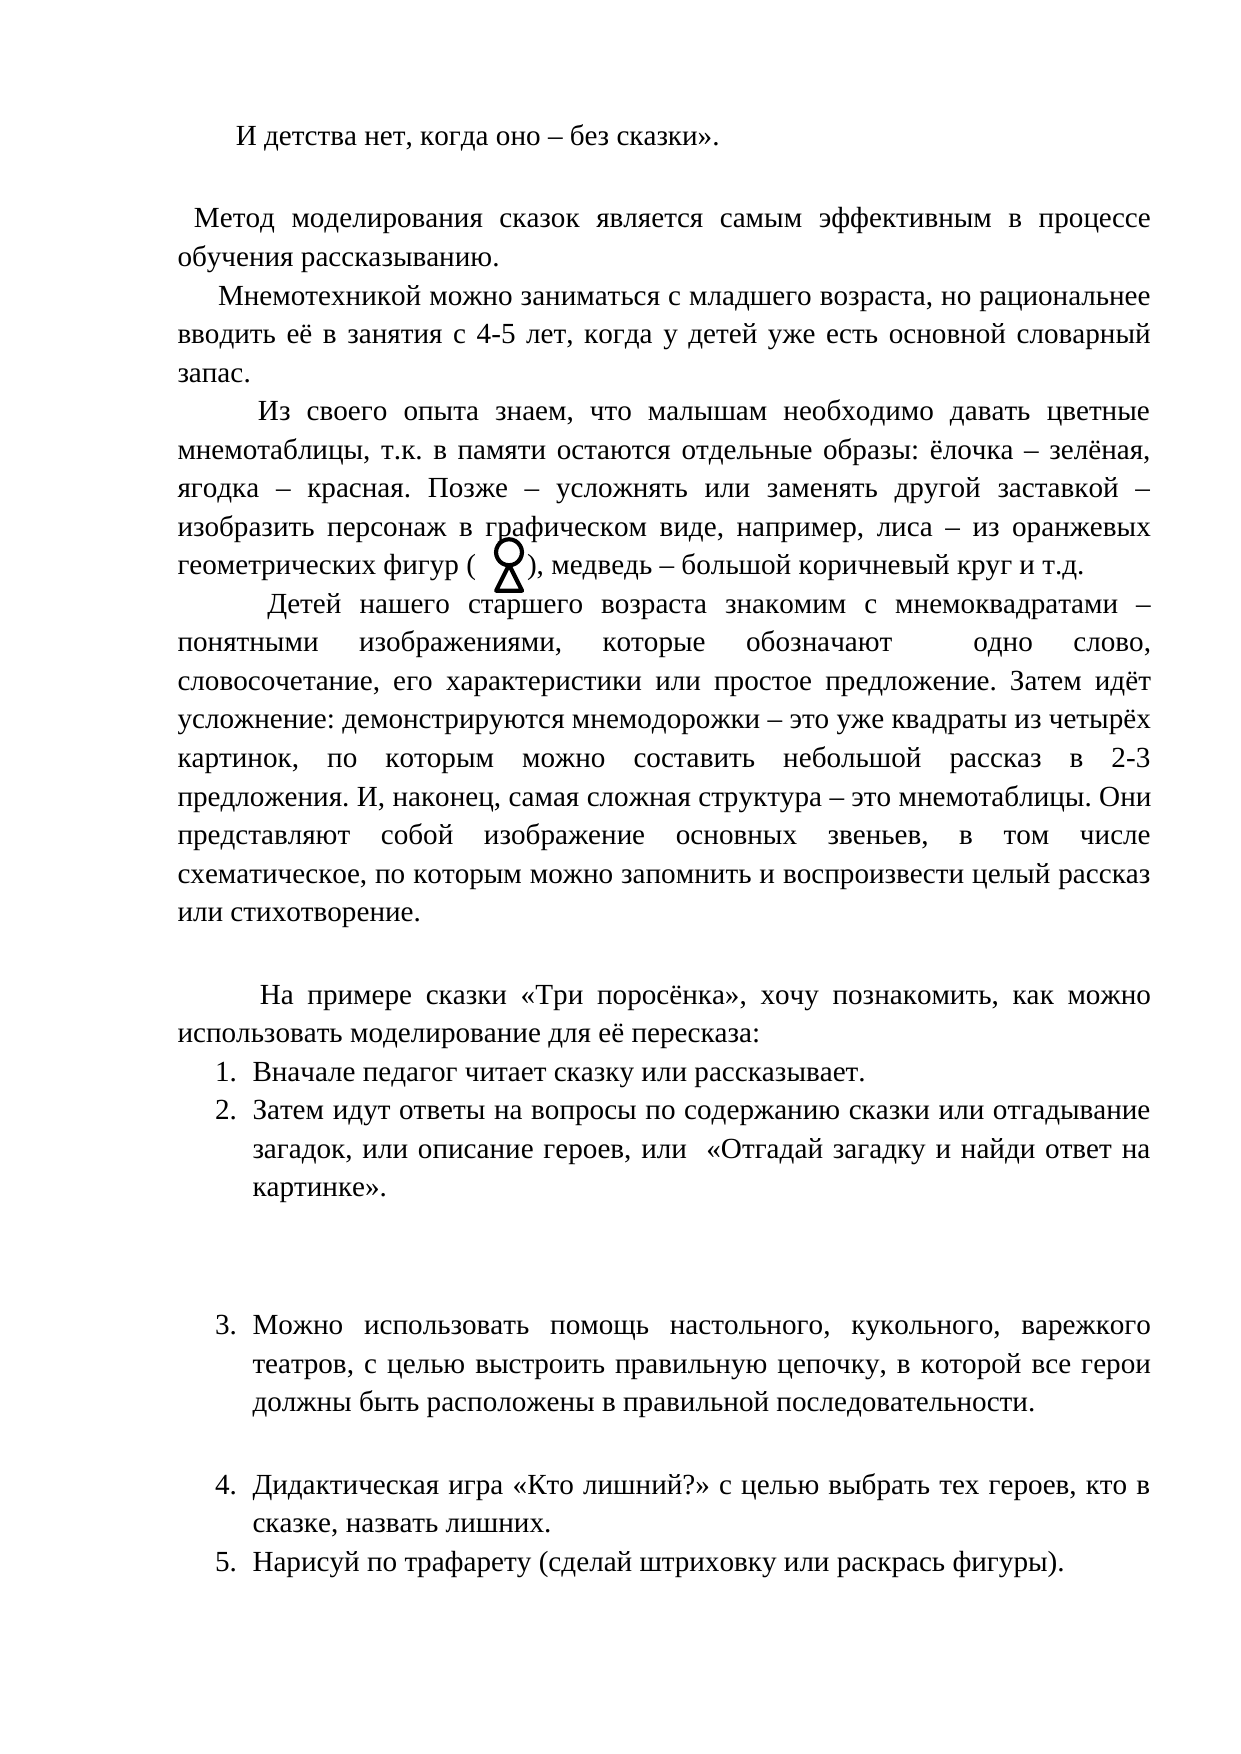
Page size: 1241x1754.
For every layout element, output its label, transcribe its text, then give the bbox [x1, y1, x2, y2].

list Дидактическая игра «Кто лишний?» с целью выбрать тех героев, кто в сказке, назвать лишних. [215, 1467, 1152, 1539]
list Можно использовать помощь настольного, кукольного, варежкого театров, с целью выстроить правильную цепочку, в которой все герои должны быть расположены в правильной последовательности. [215, 1307, 1152, 1418]
text Детей нашего старшего возраста знакомим с мнемоквадратами – понятными изображениями, которые обозначают одно слово, словосочетание, его характеристики или простое предложение. Затем идёт усложнение: демонстрируются мнемодорожки – это уже квадраты из четырёх картинок, по которым можно составить небольшой рассказ в 2-3 предложения. И, наконец, самая сложная структура – это мнемотаблицы. Они представляют собой изображение основных звеньев, в том числе схематическое, по которым можно запомнить и воспроизвести целый рассказ или стихотворение. [177, 586, 1152, 928]
text Метод моделирования сказок является самым эффективным в процессе обучения рассказыванию. [177, 201, 1152, 273]
text Из своего опыта знаем, что малышам необходимо давать цветные мнемотаблицы, т.к. в памяти остаются отдельные образы: ёлочка – зелёная, ягодка – красная. Позже – усложнять или заменять другой заставкой – изобразить персонаж в графическом виде, например, лиса – из оранжевых геометрических фигур ( ), медведь – большой коричневый круг и т.д. [177, 393, 1152, 581]
text И детства нет, когда оно – без сказки». [177, 118, 1152, 152]
list Вначале педагог читает сказку или рассказывает. [215, 1054, 1152, 1087]
list Затем идут ответы на вопросы по содержанию сказки или отгадывание загадок, или описание героев, или «Отгадай загадку и найди ответ на картинке». [215, 1092, 1152, 1203]
text Мнемотехникой можно заниматься с младшего возраста, но рациональнее вводить её в занятия с 4-5 лет, когда у детей уже есть основной словарный запас. [177, 278, 1152, 388]
list Нарисуй по трафарету (сделай штриховку или раскрась фигуры). [215, 1544, 1152, 1577]
text На примере сказки «Три поросёнка», хочу познакомить, как можно использовать моделирование для её пересказа: [177, 977, 1152, 1049]
